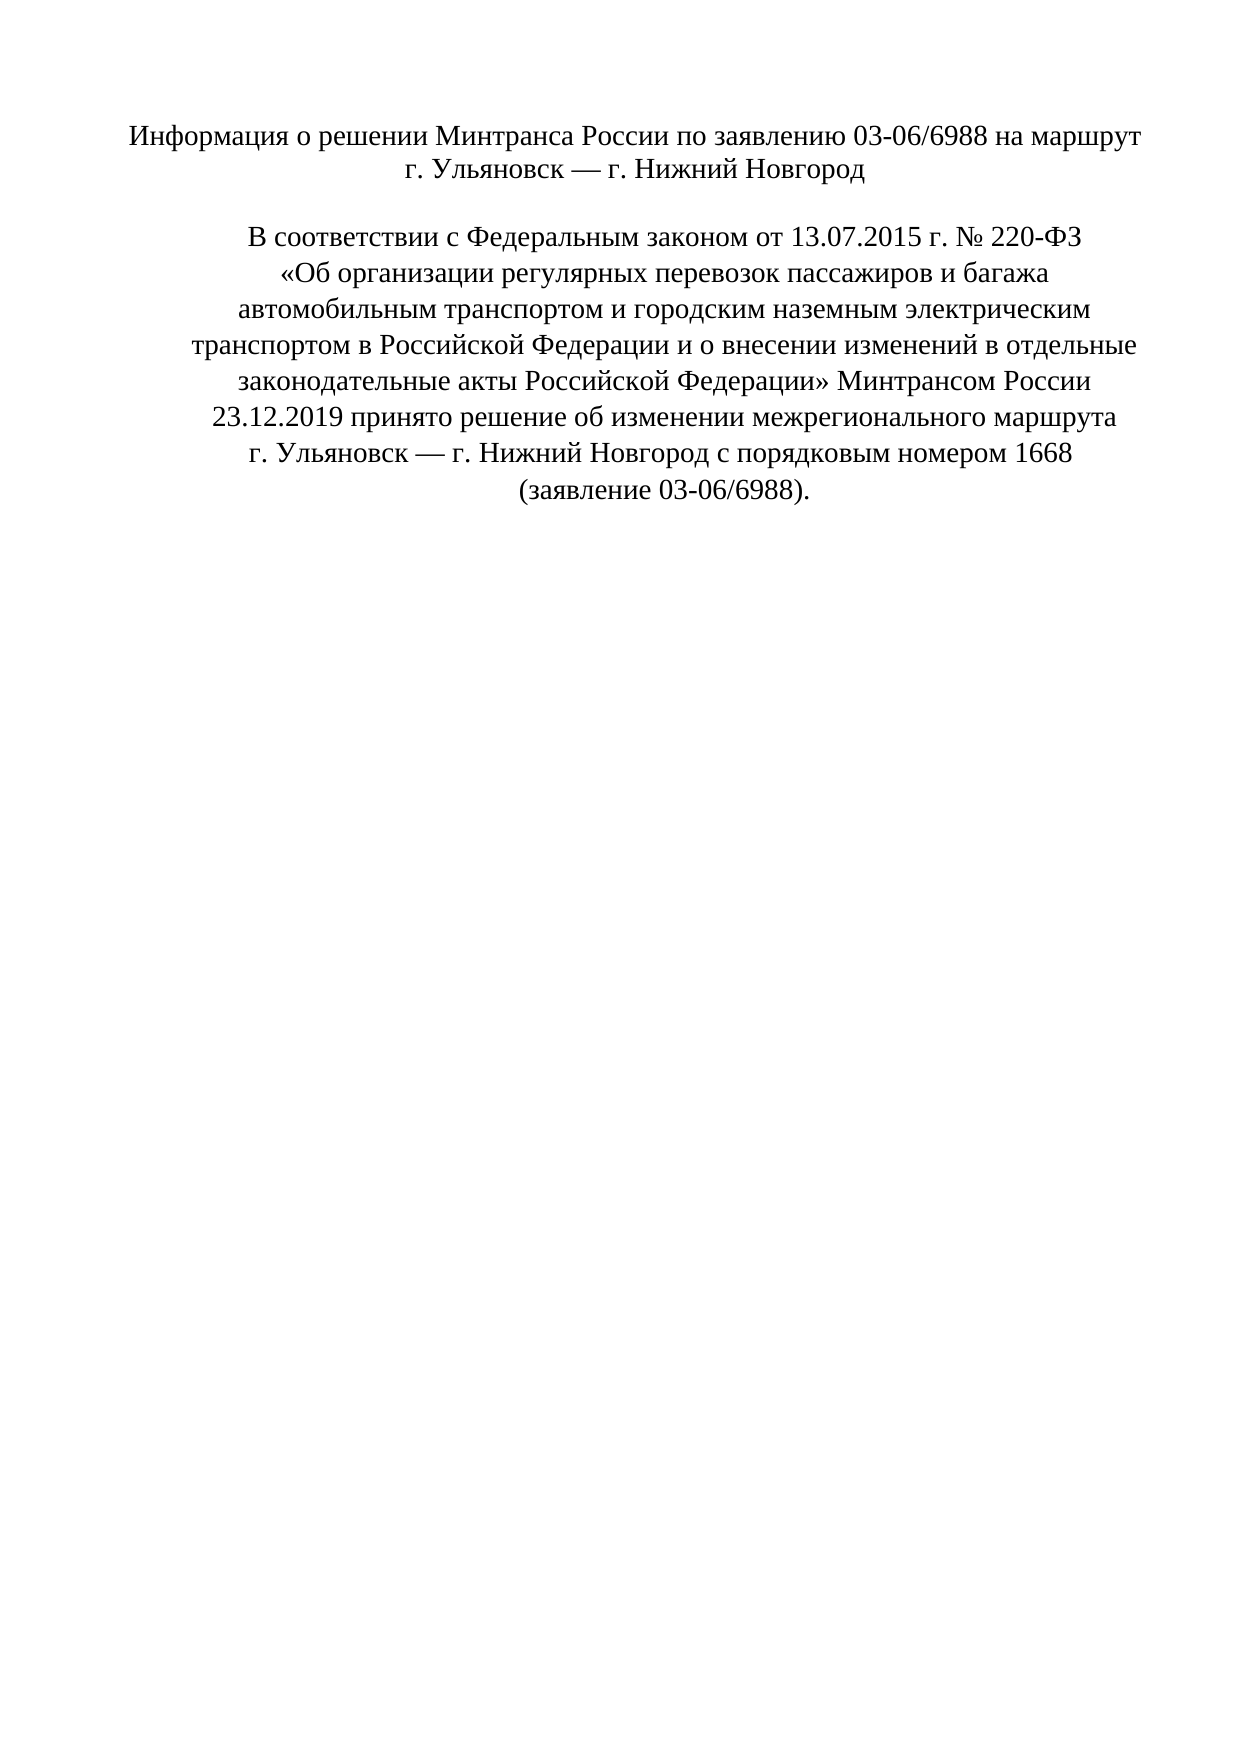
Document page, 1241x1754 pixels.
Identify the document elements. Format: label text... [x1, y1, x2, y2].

text В соответствии с Федеральным законом от 13.07.2015 г. № 220-ФЗ «Об организации регулярных перевозок пассажиров и багажа автомобильным транспортом и городским наземным электрическим транспортом в Российской Федерации и о внесении изменений в отдельные законодательные акты Российской Федерации» Минтрансом России 23.12.2019 принято решение об изменении межрегионального маршрута г. Ульяновск — г. Нижний Новгород с порядковым номером 1668 (заявление 03-06/6988). [177, 219, 1152, 505]
text Информация о решении Минтранса России по заявлению 03-06/6988 на маршрут г. Ульяновск — г. Нижний Новгород [118, 118, 1152, 185]
